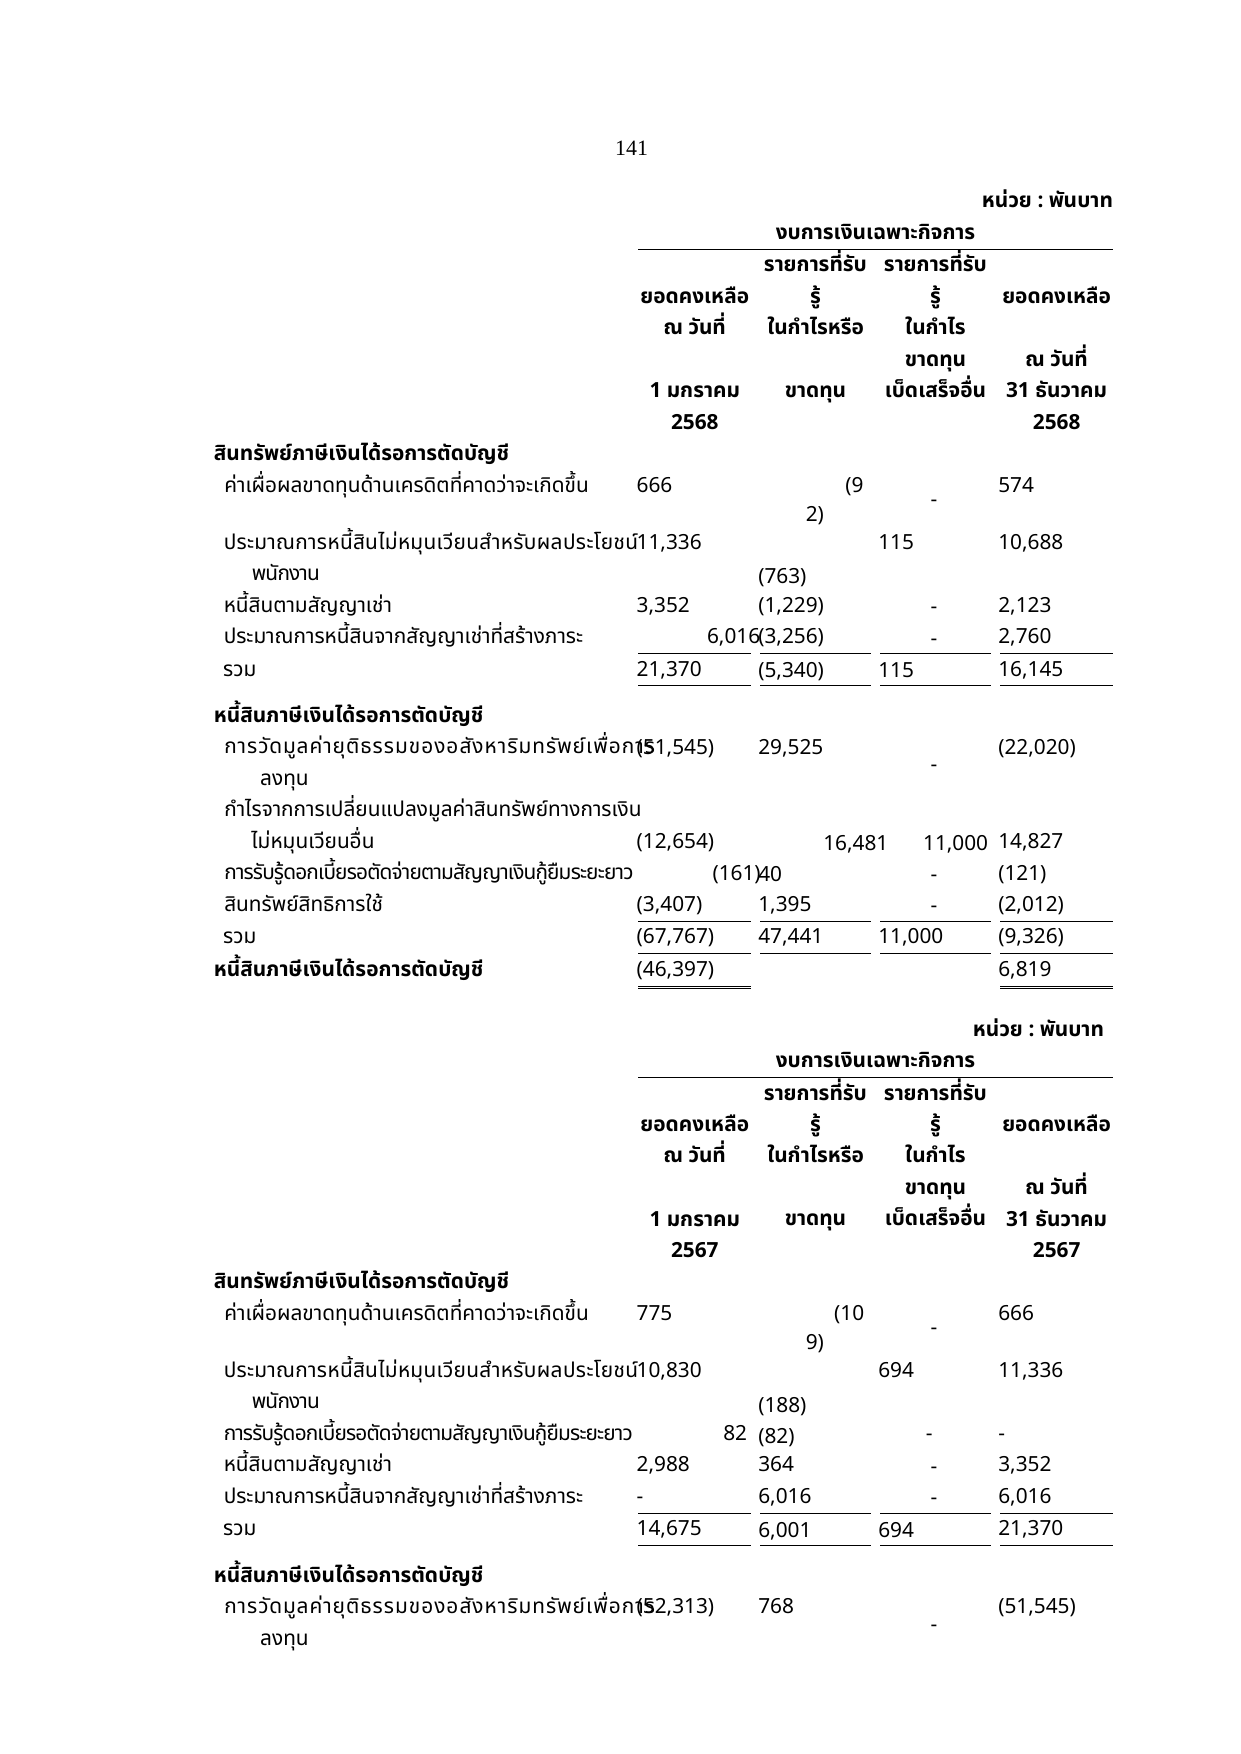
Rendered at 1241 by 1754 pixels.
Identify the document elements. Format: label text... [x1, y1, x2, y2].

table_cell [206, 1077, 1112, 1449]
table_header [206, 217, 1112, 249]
text หน่วย : พันบาท [150, 1014, 1104, 1045]
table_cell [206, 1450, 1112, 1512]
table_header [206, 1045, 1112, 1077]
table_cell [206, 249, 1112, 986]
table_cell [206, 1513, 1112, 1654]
text หน่วย : พันบาท [150, 186, 1113, 217]
